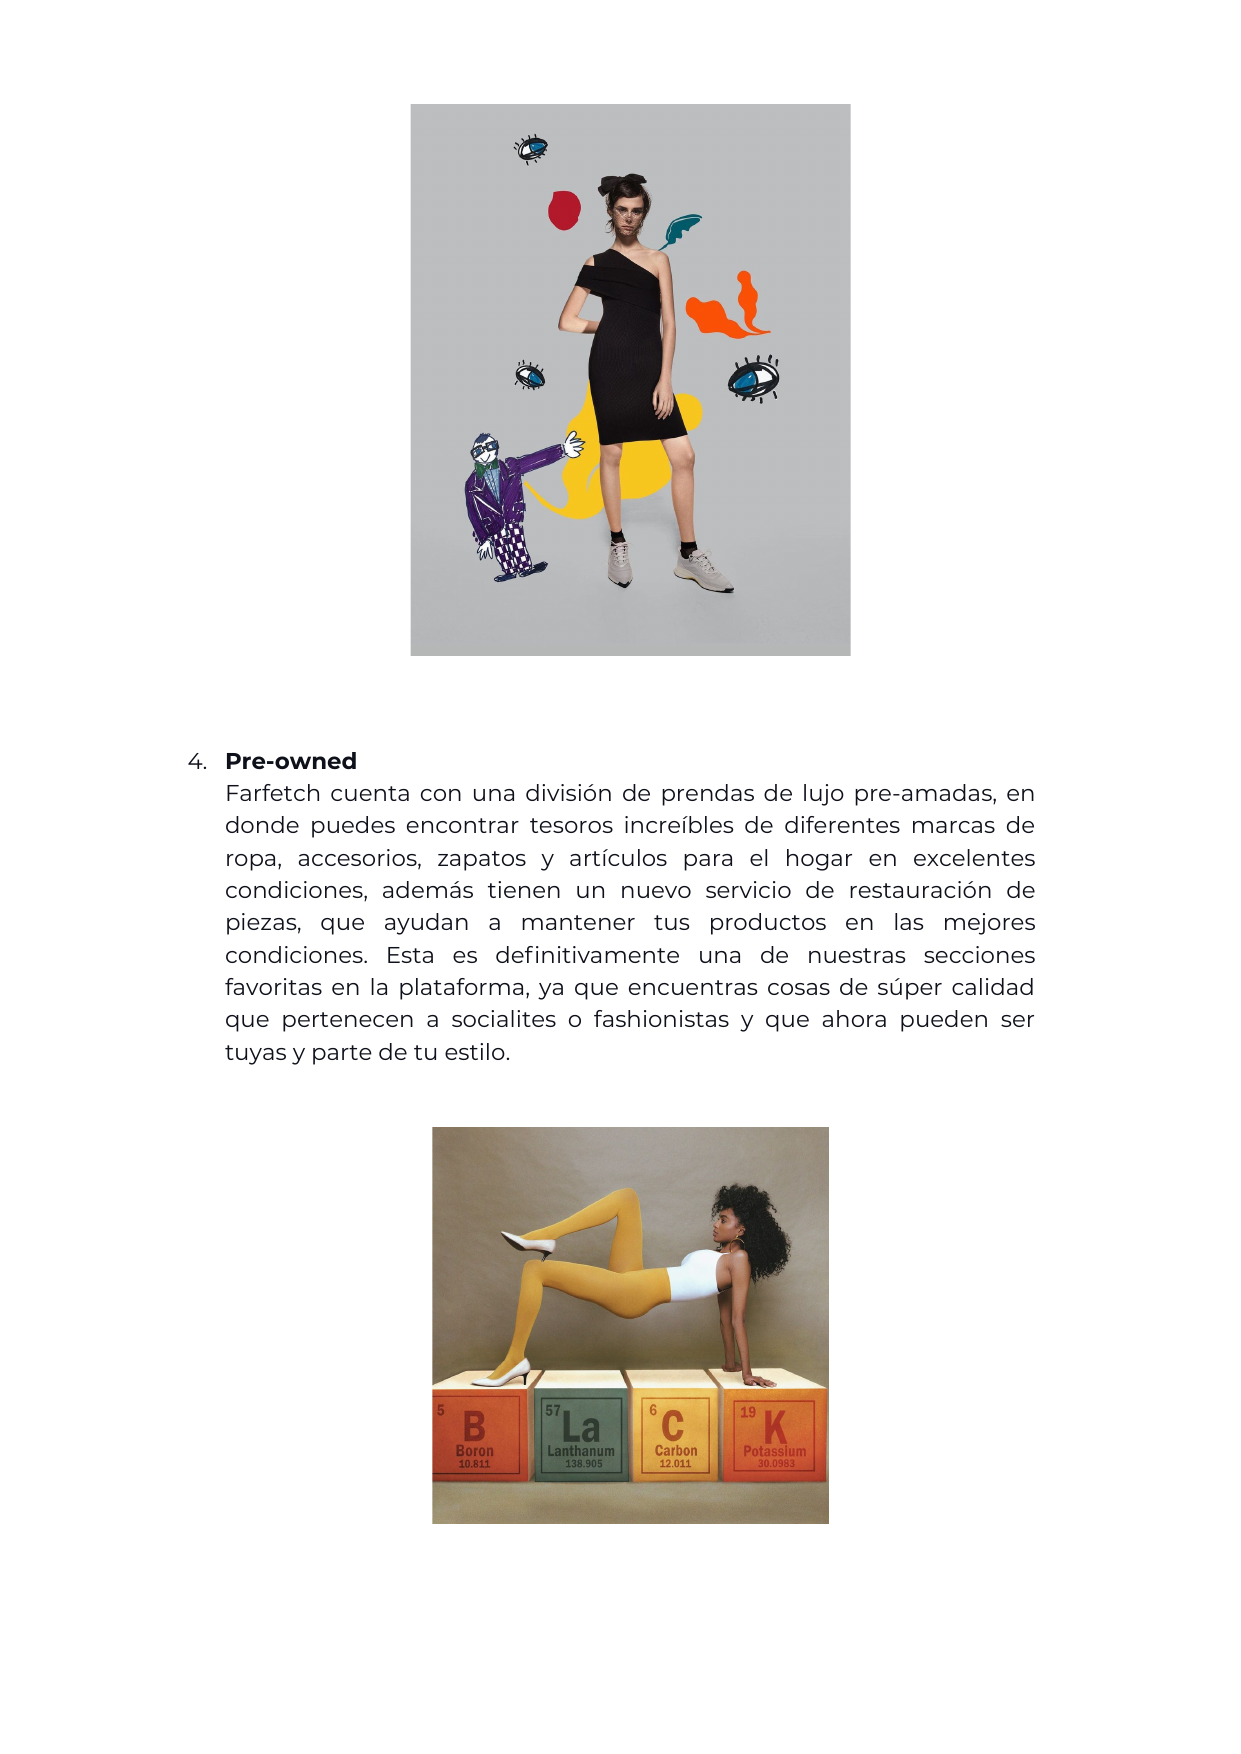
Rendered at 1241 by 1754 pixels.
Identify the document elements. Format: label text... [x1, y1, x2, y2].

list Pre-owned Farfetch cuenta con una división de prendas de lujo pre-amadas, en donde puedes encontrar tesoros increíbles de diferentes marcas de ropa, accesorios, zapatos y artículos para el hogar en excelentes condiciones, además tienen un nuevo servicio de restauración de piezas, que ayudan a mantener tus productos en las mejores condiciones. Esta es definitivamente una de nuestras secciones favoritas en la plataforma, ya que encuentras cosas de súper calidad que pertenecen a socialites o fashionistas y que ahora pueden ser tuyas y parte de tu estilo. [187, 747, 1036, 1066]
picture [410, 104, 851, 656]
picture [432, 1127, 829, 1524]
